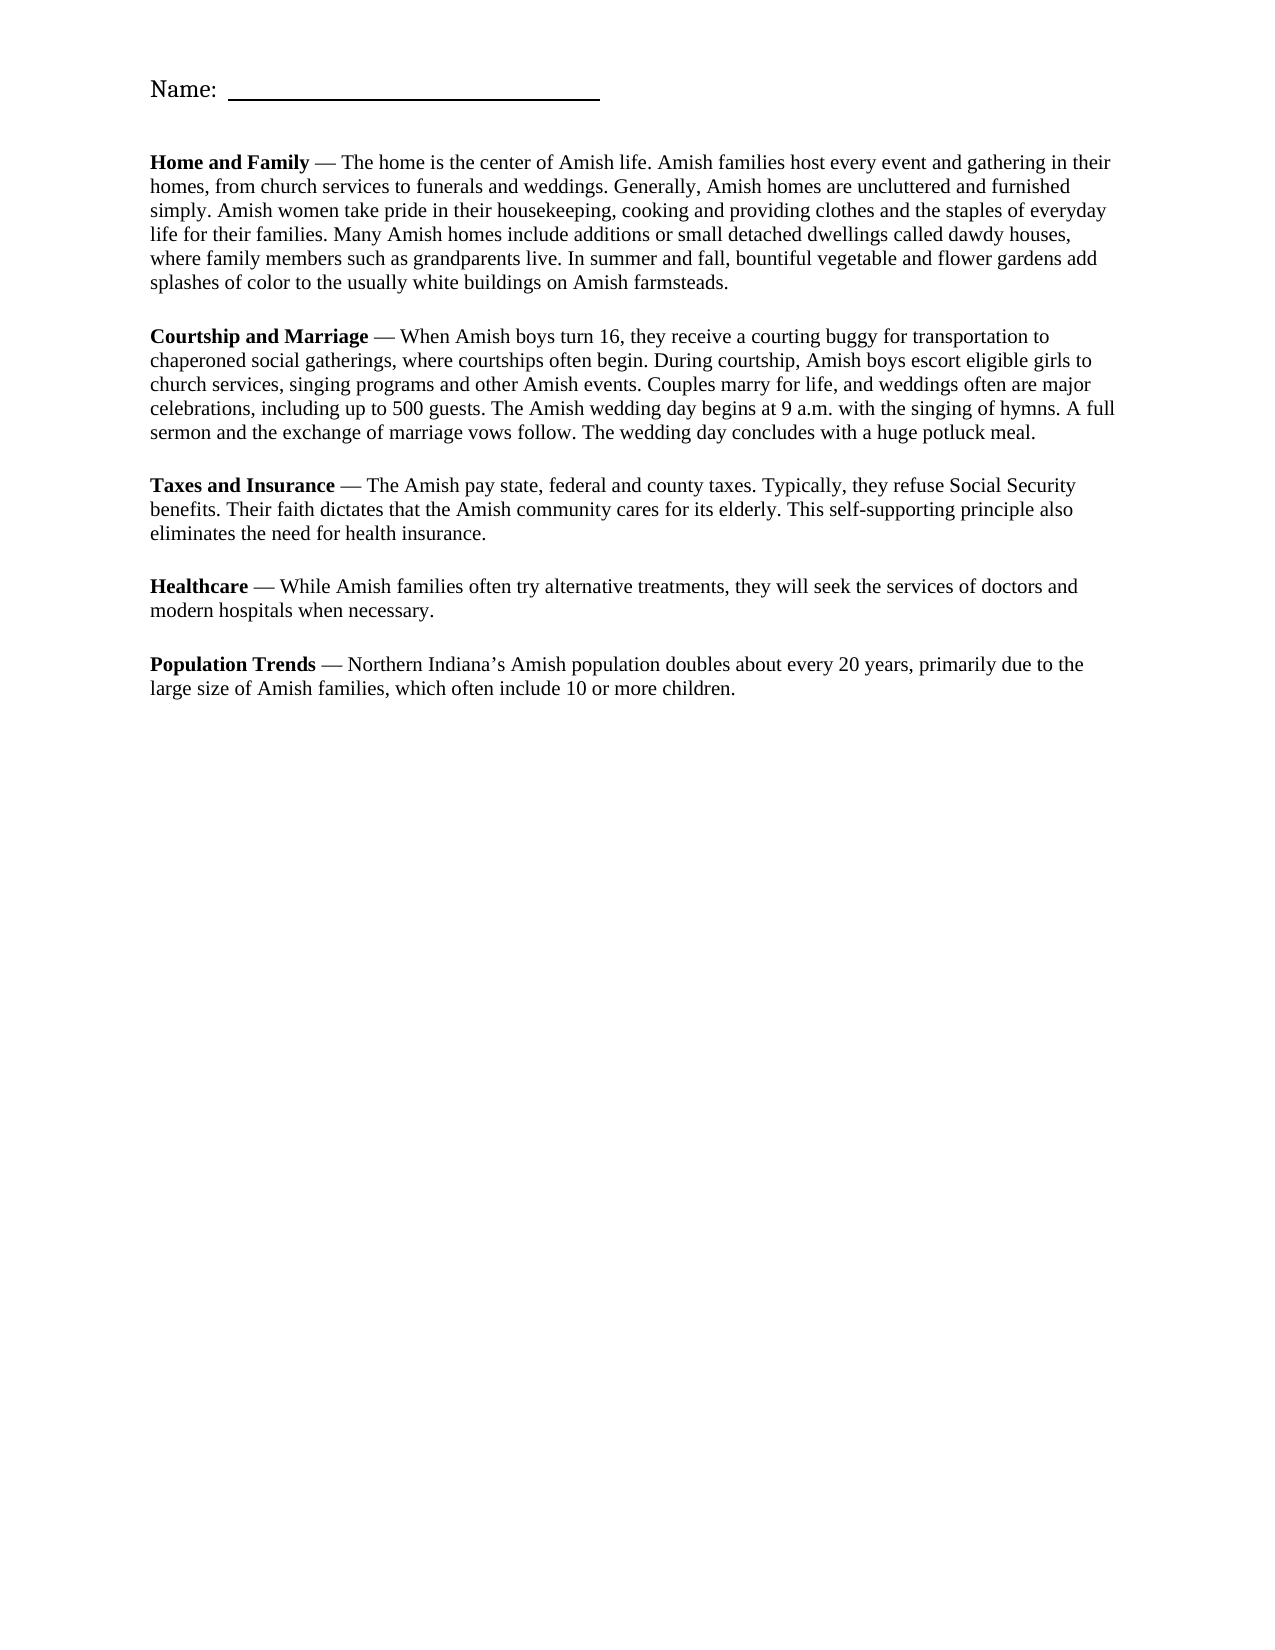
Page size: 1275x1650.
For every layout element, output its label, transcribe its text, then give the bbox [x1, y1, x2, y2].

text Population Trends — Northern Indiana’s Amish population doubles about every 20 years, primarily due to the large size of Amish families, which often include 10 or more children. [150, 652, 1125, 700]
text Home and Family — The home is the center of Amish life. Amish families host every event and gathering in their homes, from church services to funerals and weddings. Generally, Amish homes are uncluttered and furnished simply. Amish women take pride in their housekeeping, cooking and providing clothes and the staples of everyday life for their families. Many Amish homes include additions or small detached dwellings called dawdy houses, where family members such as grandparents live. In summer and fall, bountiful vegetable and flower gardens add splashes of color to the usually white buildings on Amish farmsteads. [150, 150, 1125, 294]
text Healthcare — While Amish families often try alternative treatments, they will seek the services of doctors and modern hospitals when necessary. [150, 574, 1125, 622]
text Courtship and Marriage — When Amish boys turn 16, they receive a courting buggy for transportation to chaperoned social gatherings, where courtships often begin. During courtship, Amish boys escort eligible girls to church services, singing programs and other Amish events. Couples marry for life, and weddings often are major celebrations, including up to 500 guests. The Amish wedding day begins at 9 a.m. with the singing of hymns. A full sermon and the exchange of marriage vows follow. The wedding day concludes with a huge potluck meal. [150, 323, 1125, 444]
text Taxes and Insurance — The Amish pay state, federal and county taxes. Typically, they refuse Social Security benefits. Their faith dictates that the Amish community cares for its elderly. This self-supporting principle also eliminates the need for health insurance. [150, 473, 1125, 545]
